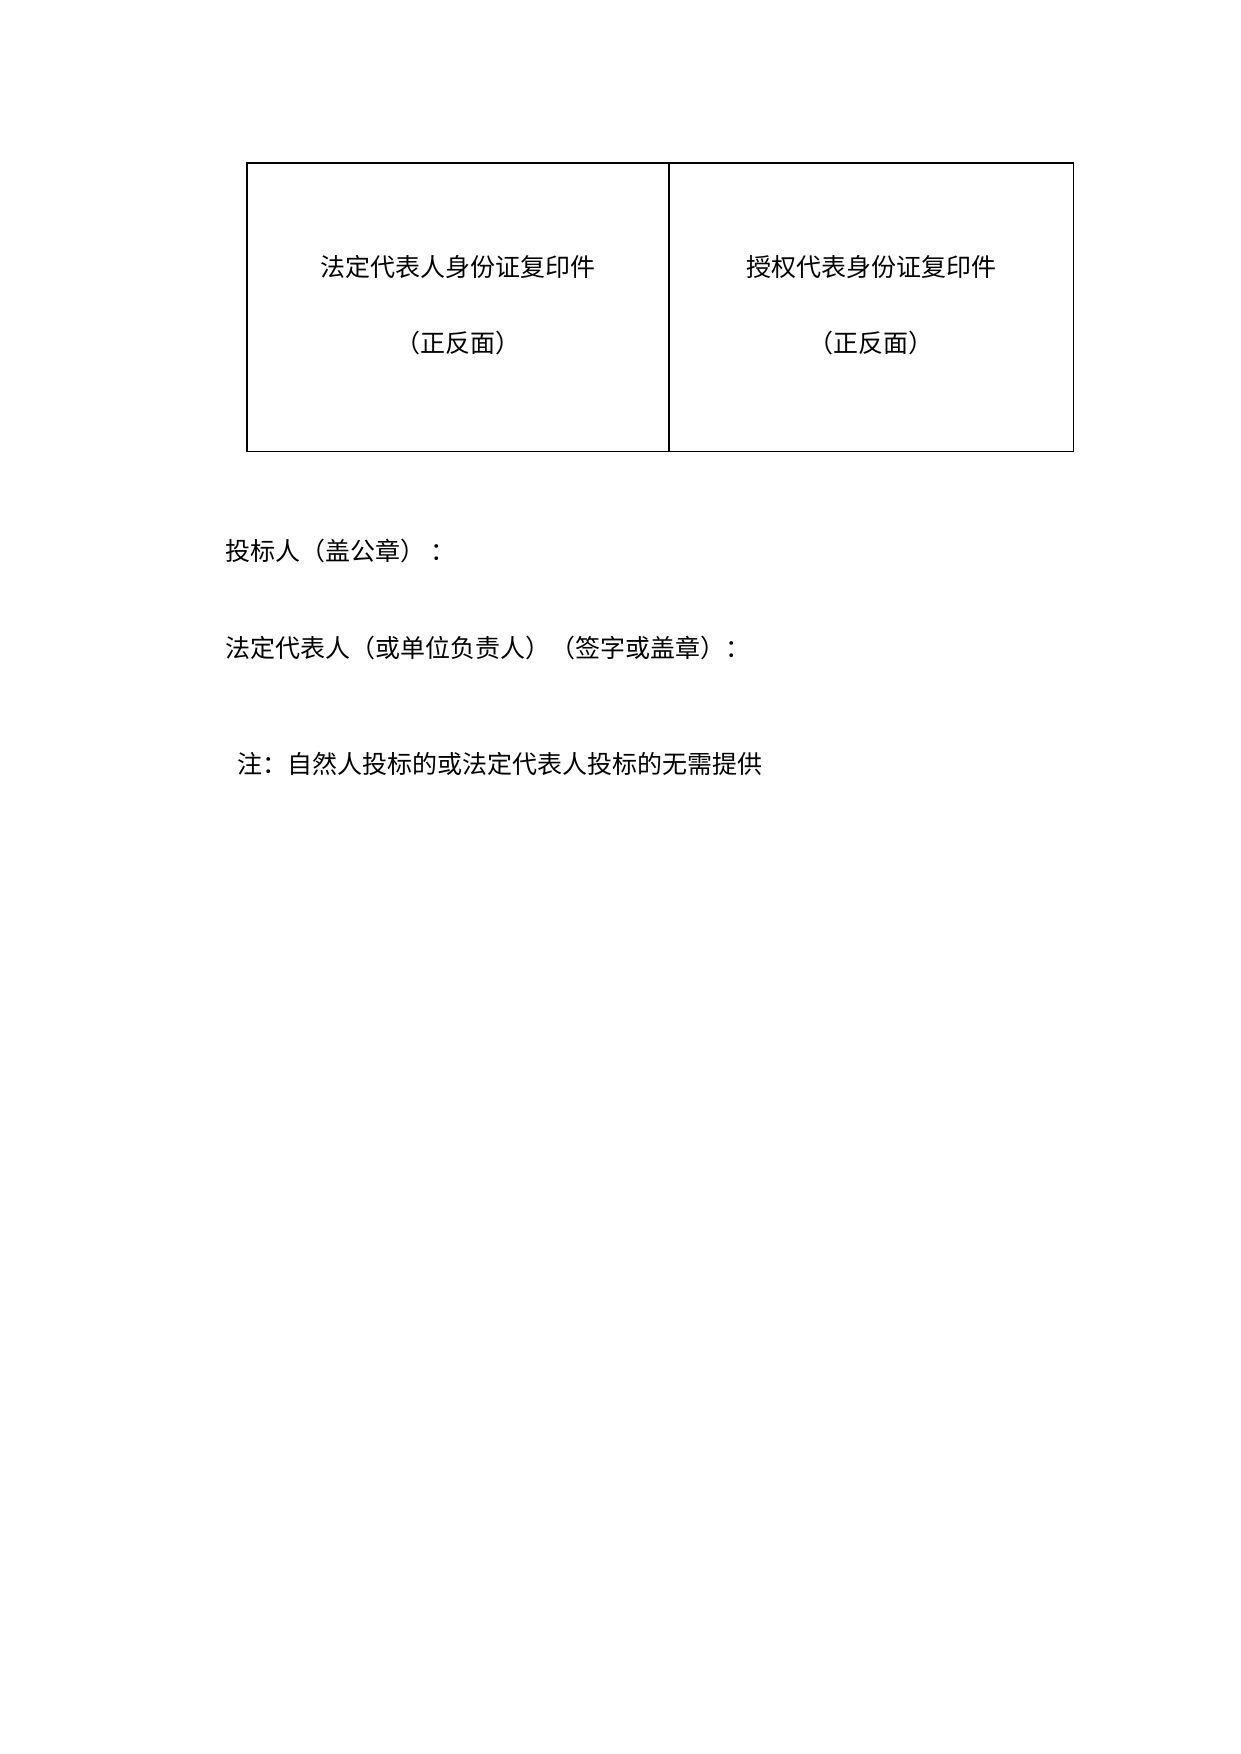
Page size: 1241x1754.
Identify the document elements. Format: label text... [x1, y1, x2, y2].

table_header 授权代表身份证复印件 （正反面） [670, 164, 1073, 451]
text 注：自然人投标的或法定代表人投标的无需提供 [187, 730, 1053, 795]
table_header 法定代表人身份证复印件 （正反面） [248, 164, 668, 451]
text 法定代表人（或单位负责人）（签字或盖章）： [187, 629, 1053, 665]
text 投标人（盖公章） ： [187, 531, 1053, 567]
